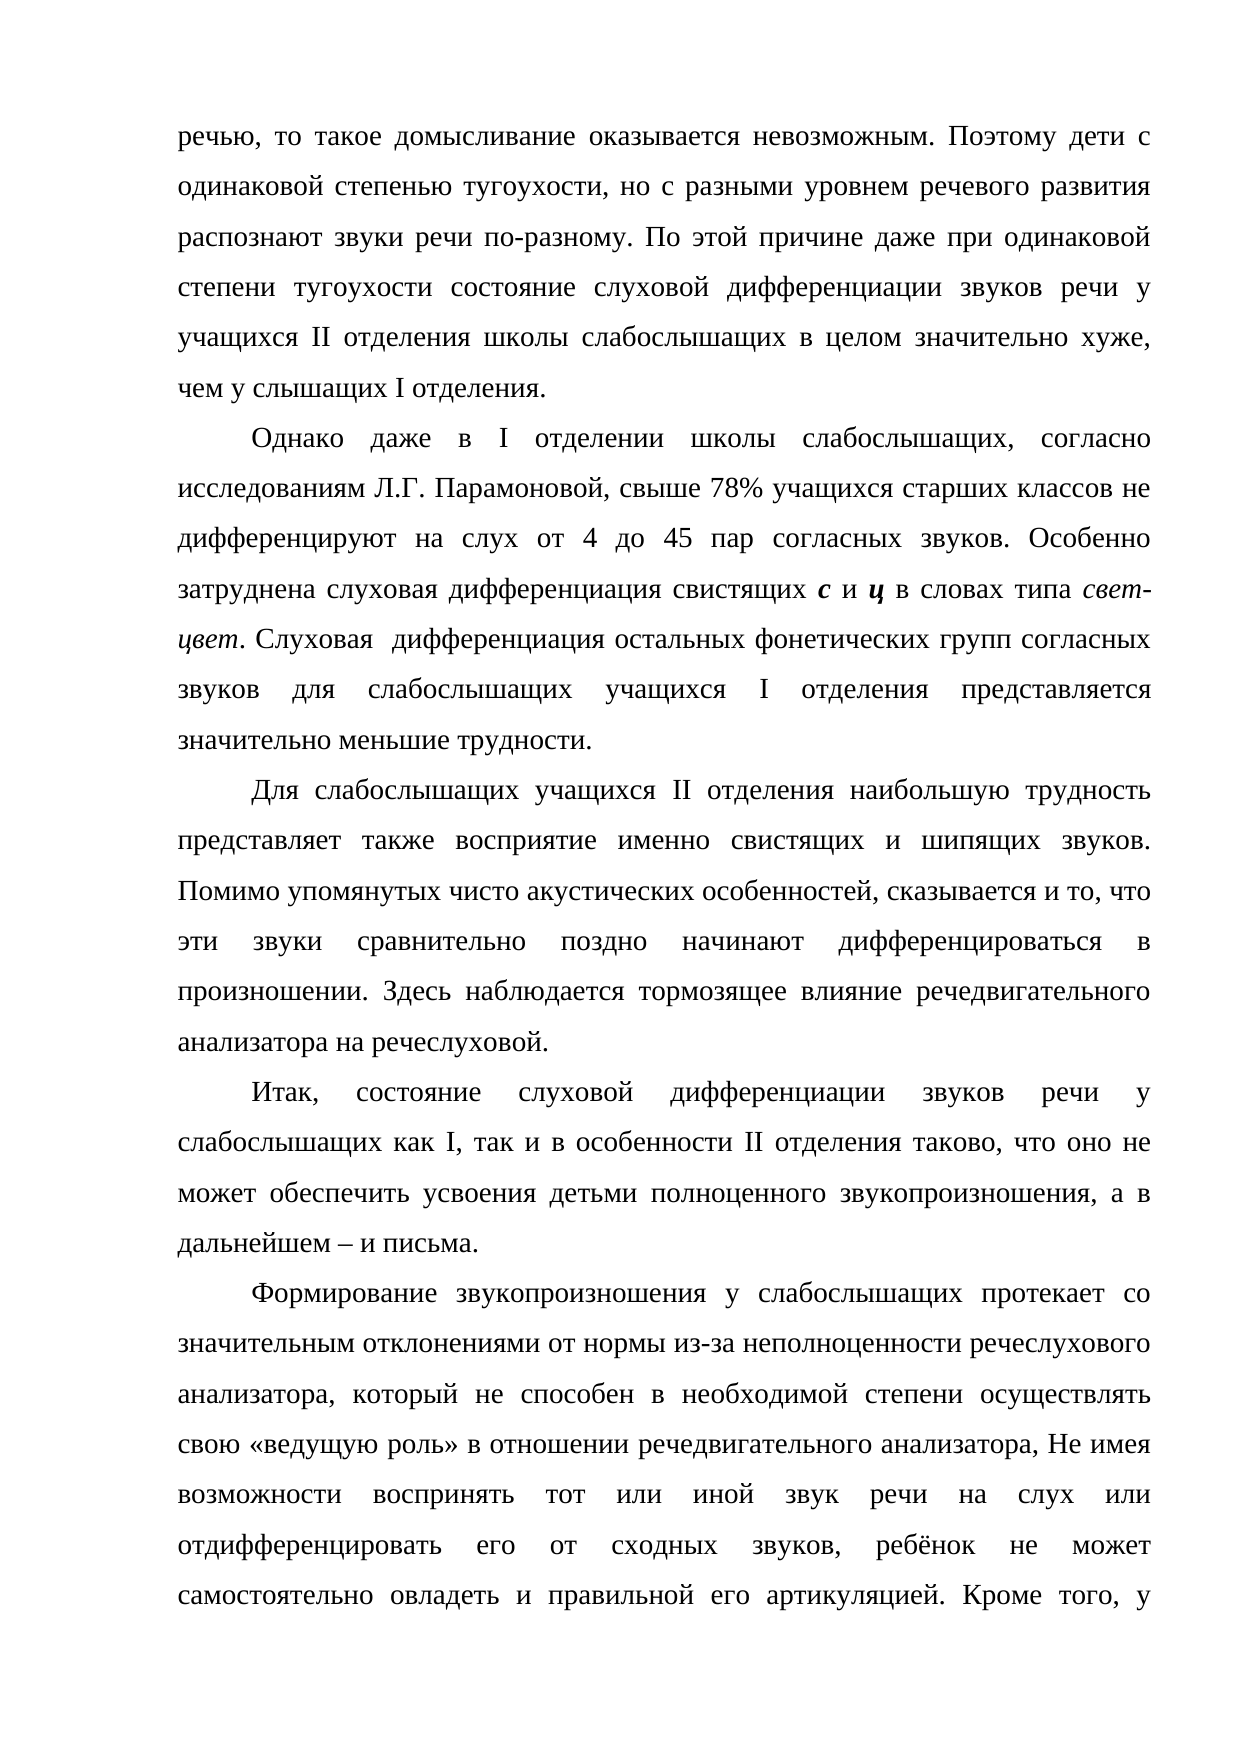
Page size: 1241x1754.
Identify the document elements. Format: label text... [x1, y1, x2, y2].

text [177, 1275, 1152, 1611]
text Итак, состояние слуховой дифференциации звуков речи у слабослышащих как I, так и в особенности II отделения таково, что оно не может обеспечить усвоения детьми полноценного звукопроизношения, а в дальнейшем – и письма. [177, 1074, 1152, 1258]
text Однако даже в I отделении школы слабослышащих, согласно исследованиям Л.Г. Парамоновой, свыше 78% учащихся старших классов не дифференцируют на слух от 4 до 45 пар согласных звуков. Особенно затруднена слуховая дифференциация свистящих с и ц в словах типа свет-цвет. Слуховая дифференциация остальных фонетических групп согласных звуков для слабослышащих учащихся I отделения представляется значительно меньшие трудности. [177, 420, 1152, 755]
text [177, 118, 1152, 403]
text Для слабослышащих учащихся II отделения наибольшую трудность представляет также восприятие именно свистящих и шипящих звуков. Помимо упомянутых чисто акустических особенностей, сказывается и то, что эти звуки сравнительно поздно начинают дифференцироваться в произношении. Здесь наблюдается тормозящее влияние речедвигательного анализатора на речеслуховой. [177, 772, 1152, 1057]
